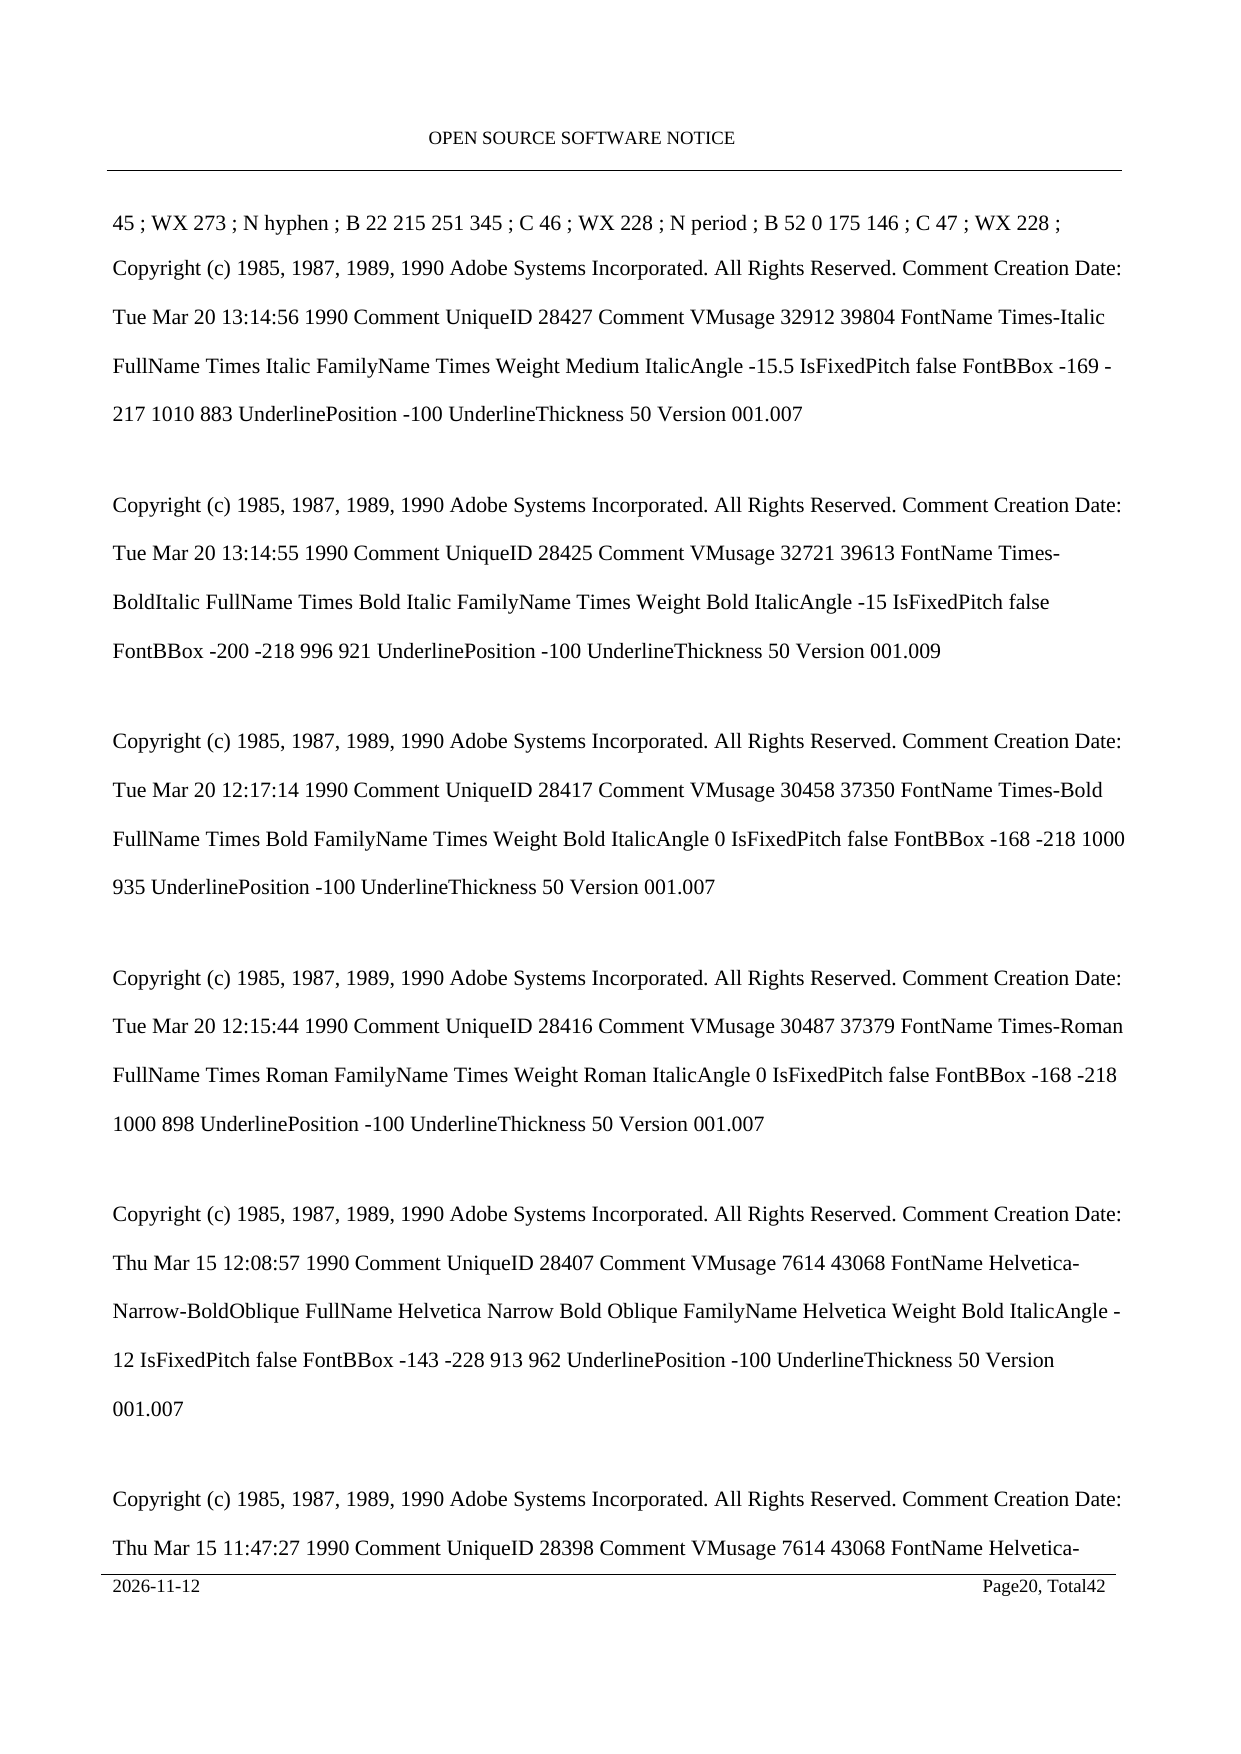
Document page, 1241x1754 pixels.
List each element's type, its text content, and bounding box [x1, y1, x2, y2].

text Copyright (c) 1985, 1987, 1989, 1990 Adobe Systems Incorporated. All Rights Reserved. Comment Creation Date: Thu Mar 15 12:08:57 1990 Comment UniqueID 28407 Comment VMusage 7614 43068 FontName Helvetica-Narrow-BoldOblique FullName Helvetica Narrow Bold Oblique FamilyName Helvetica Weight Bold ItalicAngle -12 IsFixedPitch false FontBBox -143 -228 913 962 UnderlinePosition -100 UnderlineThickness 50 Version 001.007 [112, 1197, 1128, 1425]
text Copyright (c) 1985, 1987, 1989, 1990 Adobe Systems Incorporated. All Rights Reserved. Comment Creation Date: Tue Mar 20 13:14:56 1990 Comment UniqueID 28427 Comment VMusage 32912 39804 FontName Times-Italic FullName Times Italic FamilyName Times Weight Medium ItalicAngle -15.5 IsFixedPitch false FontBBox -169 -217 1010 883 UnderlinePosition -100 UnderlineThickness 50 Version 001.007 [112, 251, 1128, 430]
text Copyright (c) 1985, 1987, 1989, 1990 Adobe Systems Incorporated. All Rights Reserved. Comment Creation Date: Tue Mar 20 13:14:55 1990 Comment UniqueID 28425 Comment VMusage 32721 39613 FontName Times-BoldItalic FullName Times Bold Italic FamilyName Times Weight Bold ItalicAngle -15 IsFixedPitch false FontBBox -200 -218 996 921 UnderlinePosition -100 UnderlineThickness 50 Version 001.009 [112, 488, 1128, 667]
text Copyright (c) 1985, 1987, 1989, 1990 Adobe Systems Incorporated. All Rights Reserved. Comment Creation Date: Tue Mar 20 12:17:14 1990 Comment UniqueID 28417 Comment VMusage 30458 37350 FontName Times-Bold FullName Times Bold FamilyName Times Weight Bold ItalicAngle 0 IsFixedPitch false FontBBox -168 -218 1000 935 UnderlinePosition -100 UnderlineThickness 50 Version 001.007 [112, 724, 1128, 903]
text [112, 1482, 1128, 1564]
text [112, 206, 1128, 239]
text Copyright (c) 1985, 1987, 1989, 1990 Adobe Systems Incorporated. All Rights Reserved. Comment Creation Date: Tue Mar 20 12:15:44 1990 Comment UniqueID 28416 Comment VMusage 30487 37379 FontName Times-Roman FullName Times Roman FamilyName Times Weight Roman ItalicAngle 0 IsFixedPitch false FontBBox -168 -218 1000 898 UnderlinePosition -100 UnderlineThickness 50 Version 001.007 [112, 961, 1128, 1139]
